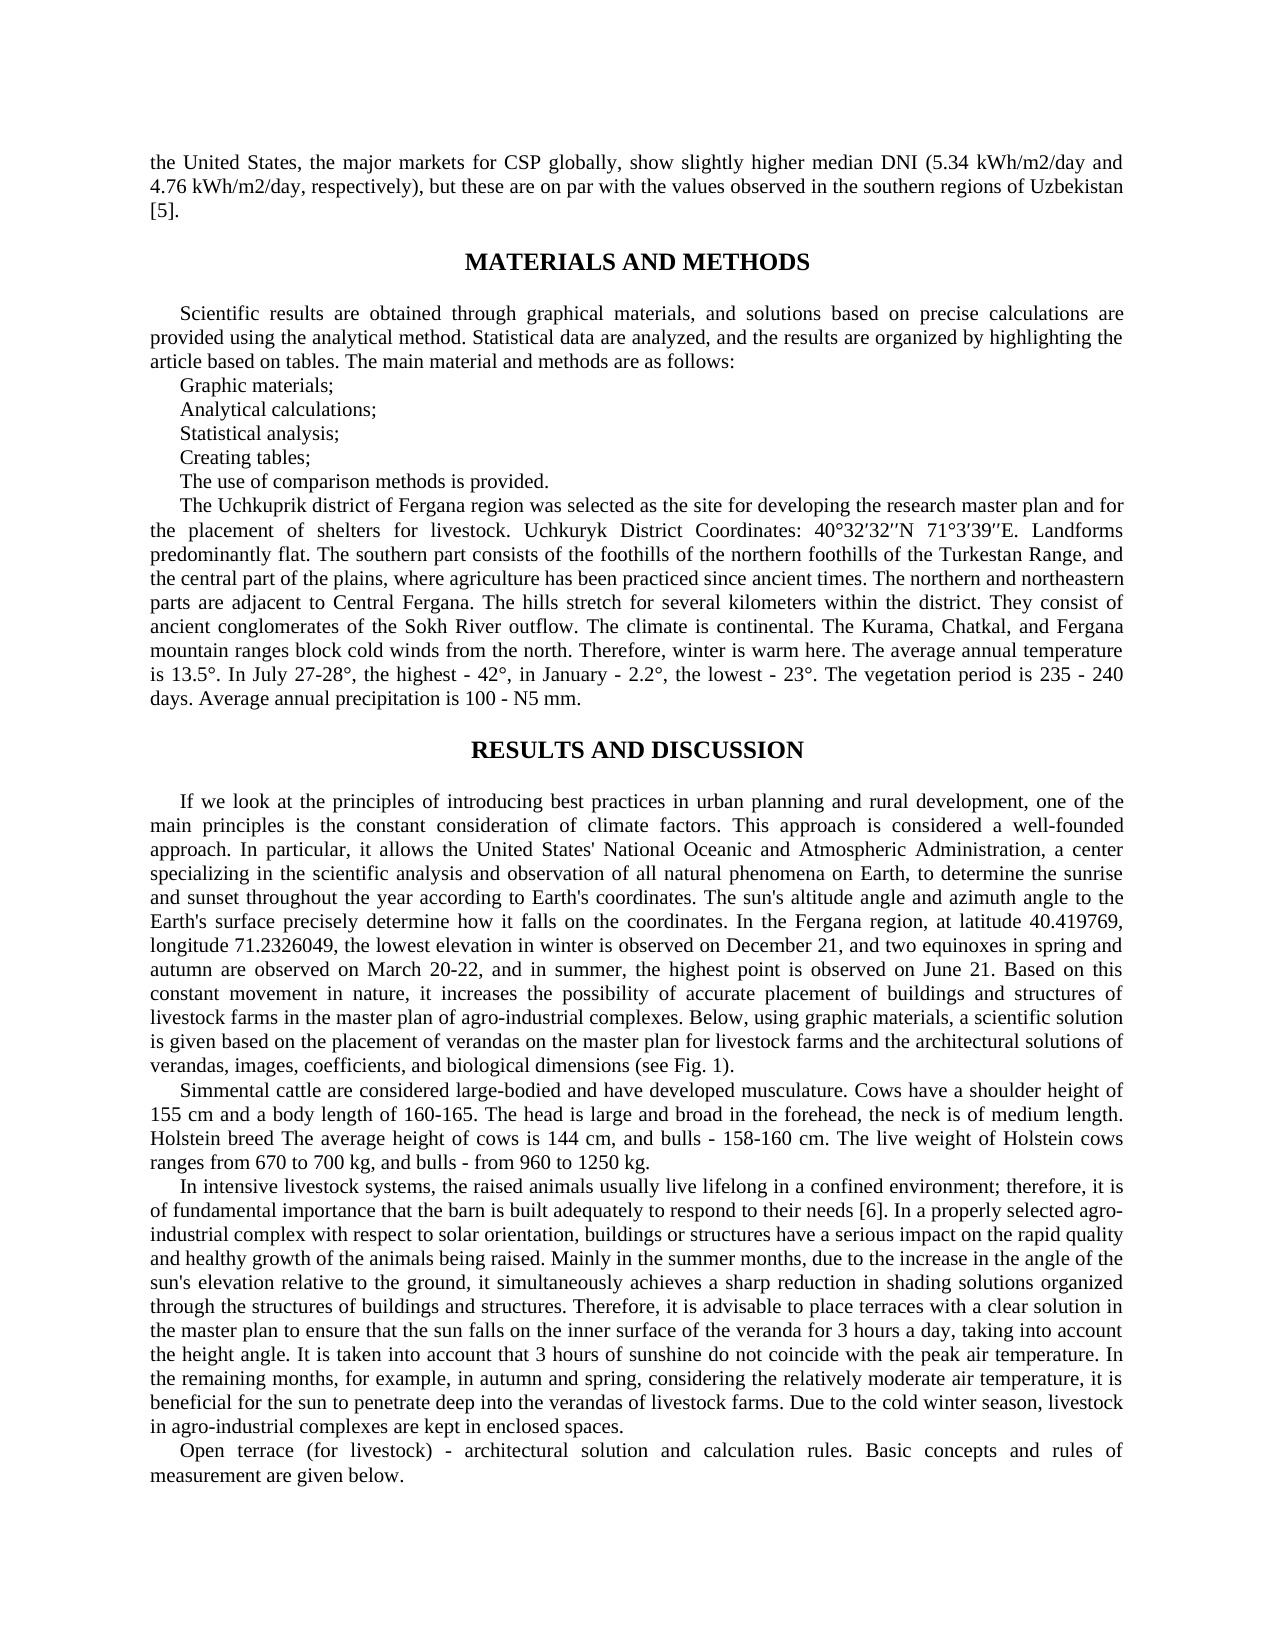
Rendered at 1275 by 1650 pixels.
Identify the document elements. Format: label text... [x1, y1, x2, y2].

text The Uchkuprik district of Fergana region was selected as the site for developing the research master plan and for the placement of shelters for livestock. Uchkuryk District Coordinates: 40°32′32′′N 71°3′39′′E. Landforms predominantly flat. The southern part consists of the foothills of the northern foothills of the Turkestan Range, and the central part of the plains, where agriculture has been practiced since ancient times. The northern and northeastern parts are adjacent to Central Fergana. The hills stretch for several kilometers within the district. They consist of ancient conglomerates of the Sokh River outflow. The climate is continental. The Kurama, Chatkal, and Fergana mountain ranges block cold winds from the north. Therefore, winter is warm here. The average annual temperature is 13.5°. In July 27-28°, the highest - 42°, in January - 2.2°, the lowest - 23°. The vegetation period is 235 - 240 days. Average annual precipitation is 100 - N5 mm. [150, 493, 1125, 710]
text MATERIALS AND METHODS [150, 247, 1125, 276]
text Open terrace (for livestock) - architectural solution and calculation rules. Basic concepts and rules of measurement are given below. [150, 1438, 1125, 1487]
text The use of comparison methods is provided. [150, 469, 1125, 493]
text Analytical calculations; [150, 397, 1125, 421]
text If we look at the principles of introducing best practices in urban planning and rural development, one of the main principles is the constant consideration of climate factors. This approach is considered a well-founded approach. In particular, it allows the United States' National Oceanic and Atmospheric Administration, a center specializing in the scientific analysis and observation of all natural phenomena on Earth, to determine the sunrise and sunset throughout the year according to Earth's coordinates. The sun's altitude angle and azimuth angle to the Earth's surface precisely determine how it falls on the coordinates. In the Fergana region, at latitude 40.419769, longitude 71.2326049, the lowest elevation in winter is observed on December 21, and two equinoxes in spring and autumn are observed on March 20-22, and in summer, the highest point is observed on June 21. Based on this constant movement in nature, it increases the possibility of accurate placement of buildings and structures of livestock farms in the master plan of agro-industrial complexes. Below, using graphic materials, a scientific solution is given based on the placement of verandas on the master plan for livestock farms and the architectural solutions of verandas, images, coefficients, and biological dimensions (see Fig. 1). [150, 789, 1125, 1077]
text Statistical analysis; [150, 421, 1125, 445]
text RESULTS AND DISCUSSION [150, 735, 1125, 764]
text Scientific results are obtained through graphical materials, and solutions based on precise calculations are provided using the analytical method. Statistical data are analyzed, and the results are organized by highlighting the article based on tables. The main material and methods are as follows: [150, 301, 1125, 373]
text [150, 150, 1125, 222]
text Creating tables; [150, 445, 1125, 469]
text In intensive livestock systems, the raised animals usually live lifelong in a confined environment; therefore, it is of fundamental importance that the barn is built adequately to respond to their needs [6]. In a properly selected agro-industrial complex with respect to solar orientation, buildings or structures have a serious impact on the rapid quality and healthy growth of the animals being raised. Mainly in the summer months, due to the increase in the angle of the sun's elevation relative to the ground, it simultaneously achieves a sharp reduction in shading solutions organized through the structures of buildings and structures. Therefore, it is advisable to place terraces with a clear solution in the master plan to ensure that the sun falls on the inner surface of the veranda for 3 hours a day, taking into account the height angle. It is taken into account that 3 hours of sunshine do not coincide with the peak air temperature. In the remaining months, for example, in autumn and spring, considering the relatively moderate air temperature, it is beneficial for the sun to penetrate deep into the verandas of livestock farms. Due to the cold winter season, livestock in agro-industrial complexes are kept in enclosed spaces. [150, 1174, 1125, 1438]
text Simmental cattle are considered large-bodied and have developed musculature. Cows have a shoulder height of 155 cm and a body length of 160-165. The head is large and broad in the forehead, the neck is of medium length. Holstein breed The average height of cows is 144 cm, and bulls - 158-160 cm. The live weight of Holstein cows ranges from 670 to 700 kg, and bulls - from 960 to 1250 kg. [150, 1077, 1125, 1174]
text Graphic materials; [150, 373, 1125, 397]
